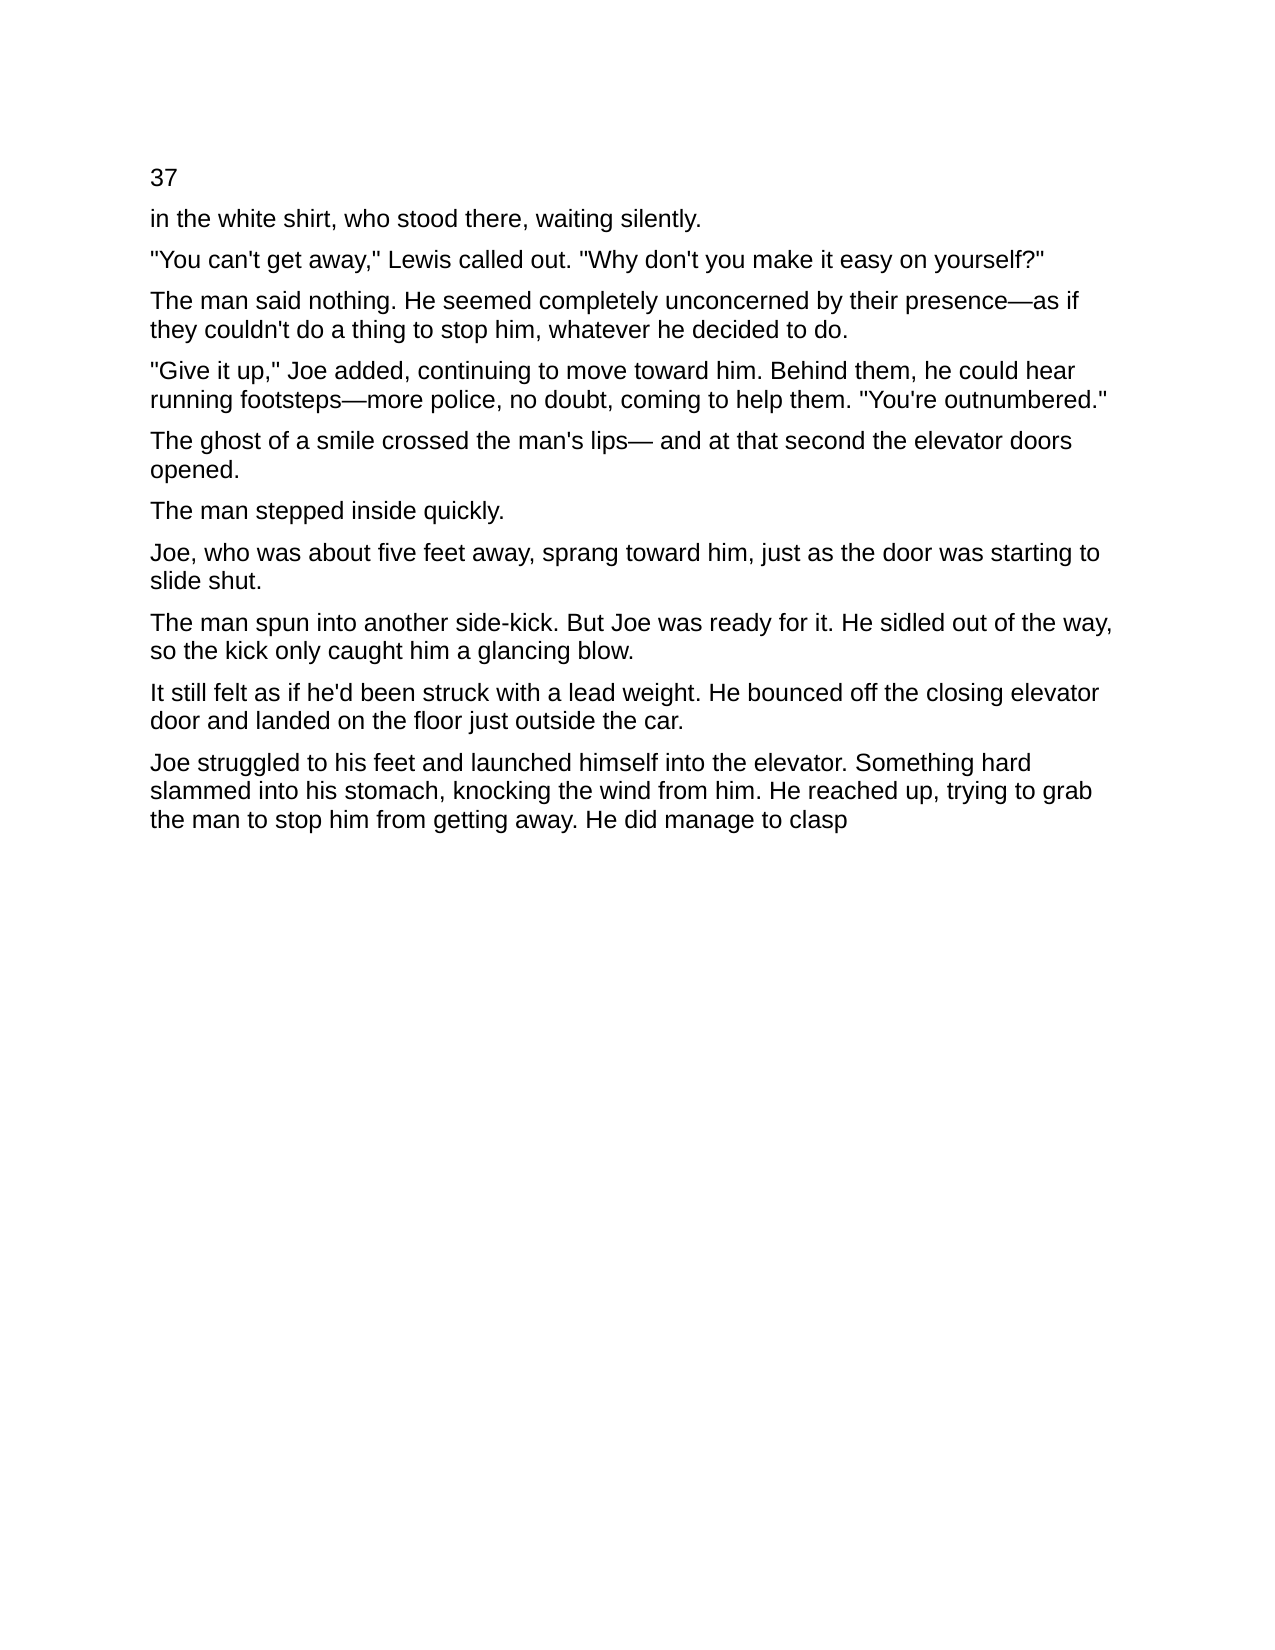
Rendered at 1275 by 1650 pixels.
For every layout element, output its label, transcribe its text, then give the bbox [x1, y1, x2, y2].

text The ghost of a smile crossed the man's lips— and at that second the elevator doors opened. [150, 426, 1125, 484]
text "Give it up," Joe added, continuing to move toward him. Behind them, he could hear running footsteps—more police, no doubt, coming to help them. "You're outnumbered." [150, 356, 1125, 414]
text The man stepped inside quickly. [150, 496, 1125, 525]
text "You can't get away," Lewis called out. "Why don't you make it easy on yourself?" [150, 245, 1125, 274]
text Joe, who was about five feet away, sprang toward him, just as the door was starting to slide shut. [150, 537, 1125, 595]
text Joe struggled to his feet and launched himself into the elevator. Something hard slammed into his stomach, knocking the wind from him. He reached up, trying to grab the man to stop him from getting away. He did manage to clasp [150, 747, 1125, 834]
text 37 [150, 162, 1125, 191]
text The man spun into another side-kick. But Joe was ready for it. He sidled out of the way, so the kick only caught him a glancing blow. [150, 607, 1125, 665]
text The man said nothing. He seemed completely unconcerned by their presence—as if they couldn't do a thing to stop him, whatever he decided to do. [150, 286, 1125, 344]
text in the white shirt, who stood there, waiting silently. [150, 204, 1125, 232]
text It still felt as if he'd been struck with a lead weight. He bounced off the closing elevator door and landed on the floor just outside the car. [150, 677, 1125, 735]
